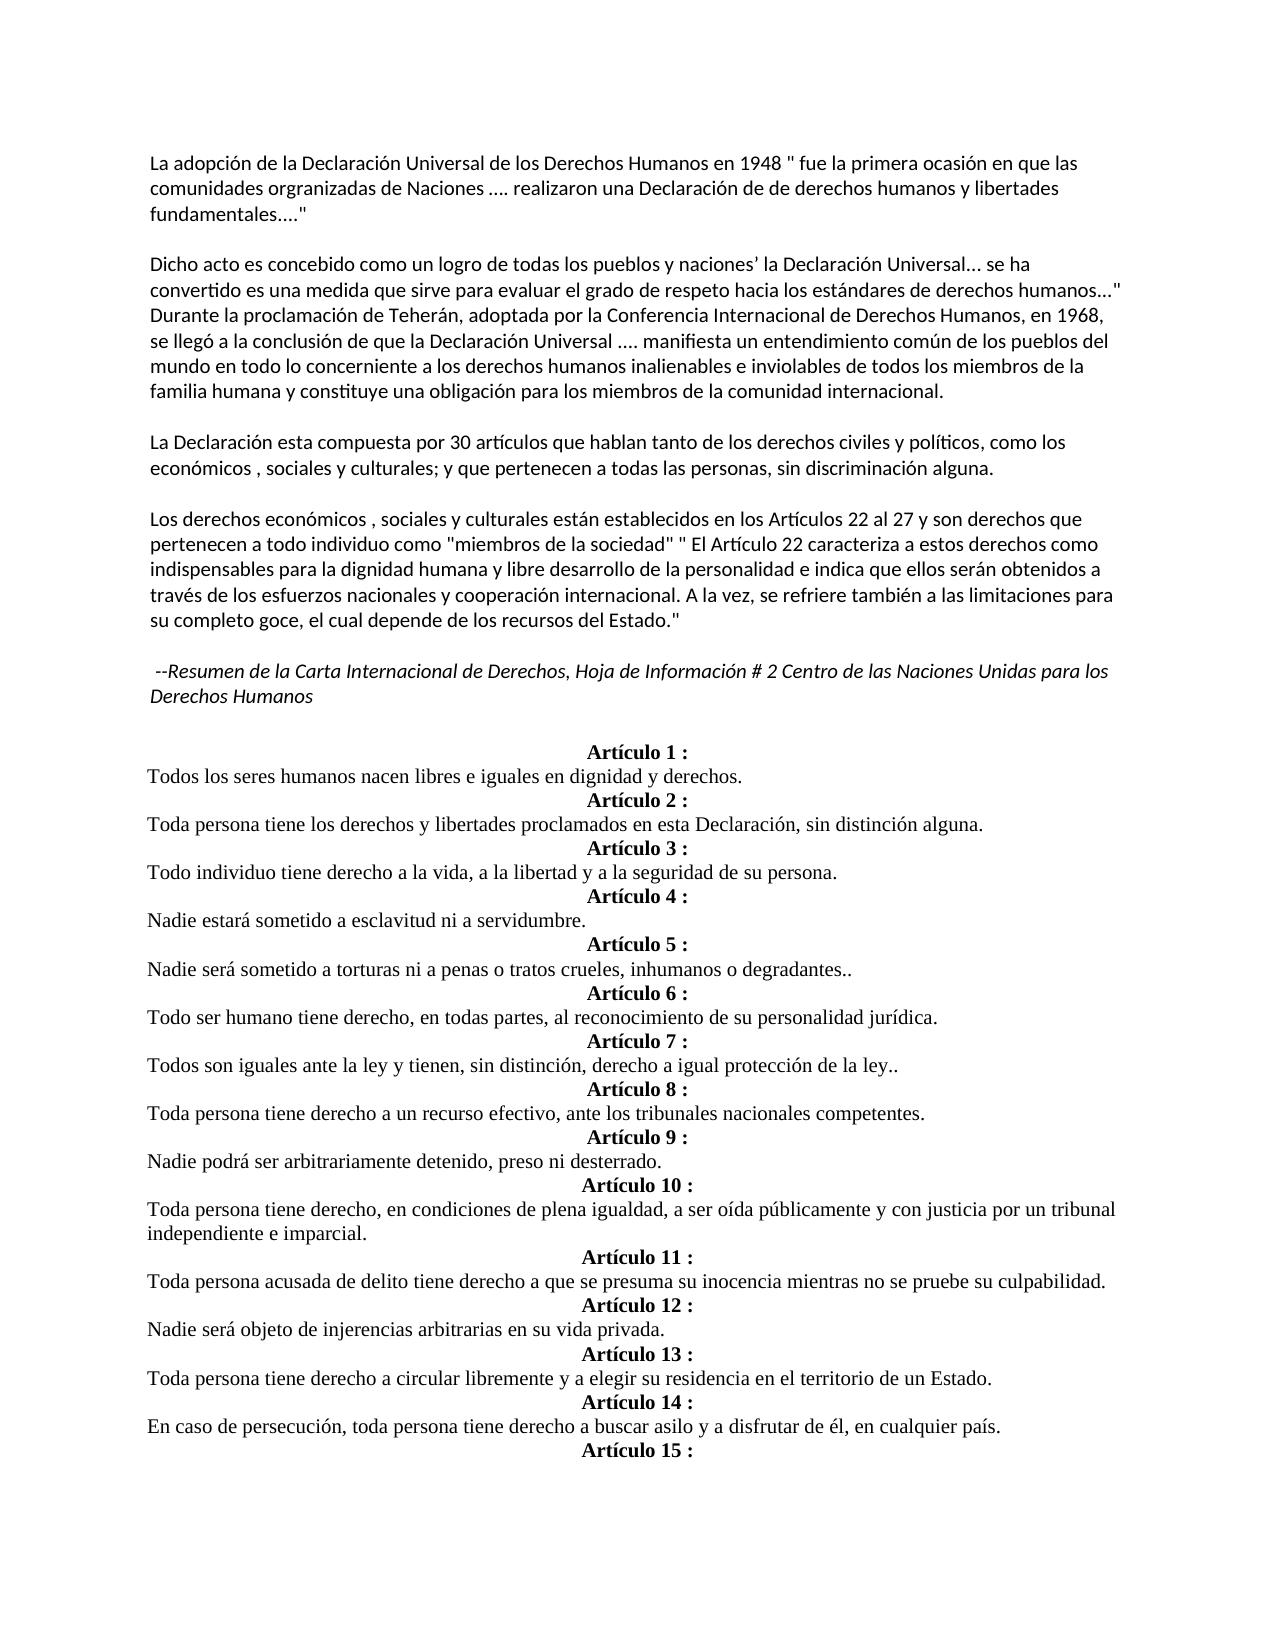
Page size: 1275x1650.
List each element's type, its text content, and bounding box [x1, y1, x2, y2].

text Dicho acto es concebido como un logro de todas los pueblos y naciones’ la Declaración Universal... se ha convertido es una medida que sirve para evaluar el grado de respeto hacia los estándares de derechos humanos..." [150, 252, 1125, 302]
text --Resumen de la Carta Internacional de Derechos, Hoja de Información # 2 Centro de las Naciones Unidas para los Derechos Humanos [150, 633, 1125, 709]
text La Declaración esta compuesta por 30 artículos que hablan tanto de los derechos civiles y políticos, como los económicos , sociales y culturales; y que pertenecen a todas las personas, sin discriminación alguna. [150, 429, 1125, 480]
text La adopción de la Declaración Universal de los Derechos Humanos en 1948 " fue la primera ocasión en que las comunidades orgranizadas de Naciones …. realizaron una Declaración de de derechos humanos y libertades fundamentales...." [150, 150, 1125, 226]
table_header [145, 738, 1130, 1492]
text Durante la proclamación de Teherán, adoptada por la Conferencia Internacional de Derechos Humanos, en 1968, se llegó a la conclusión de que la Declaración Universal .... manifiesta un entendimiento común de los pueblos del mundo en todo lo concerniente a los derechos humanos inalienables e inviolables de todos los miembros de la familia humana y constituye una obligación para los miembros de la comunidad internacional. [150, 302, 1125, 404]
text Los derechos económicos , sociales y culturales están establecidos en los Artículos 22 al 27 y son derechos que pertenecen a todo individuo como "miembros de la sociedad" " El Artículo 22 caracteriza a estos derechos como indispensables para la dignidad humana y libre desarrollo de la personalidad e indica que ellos serán obtenidos a través de los esfuerzos nacionales y cooperación internacional. A la vez, se refriere también a las limitaciones para su completo goce, el cual depende de los recursos del Estado." [150, 506, 1125, 633]
